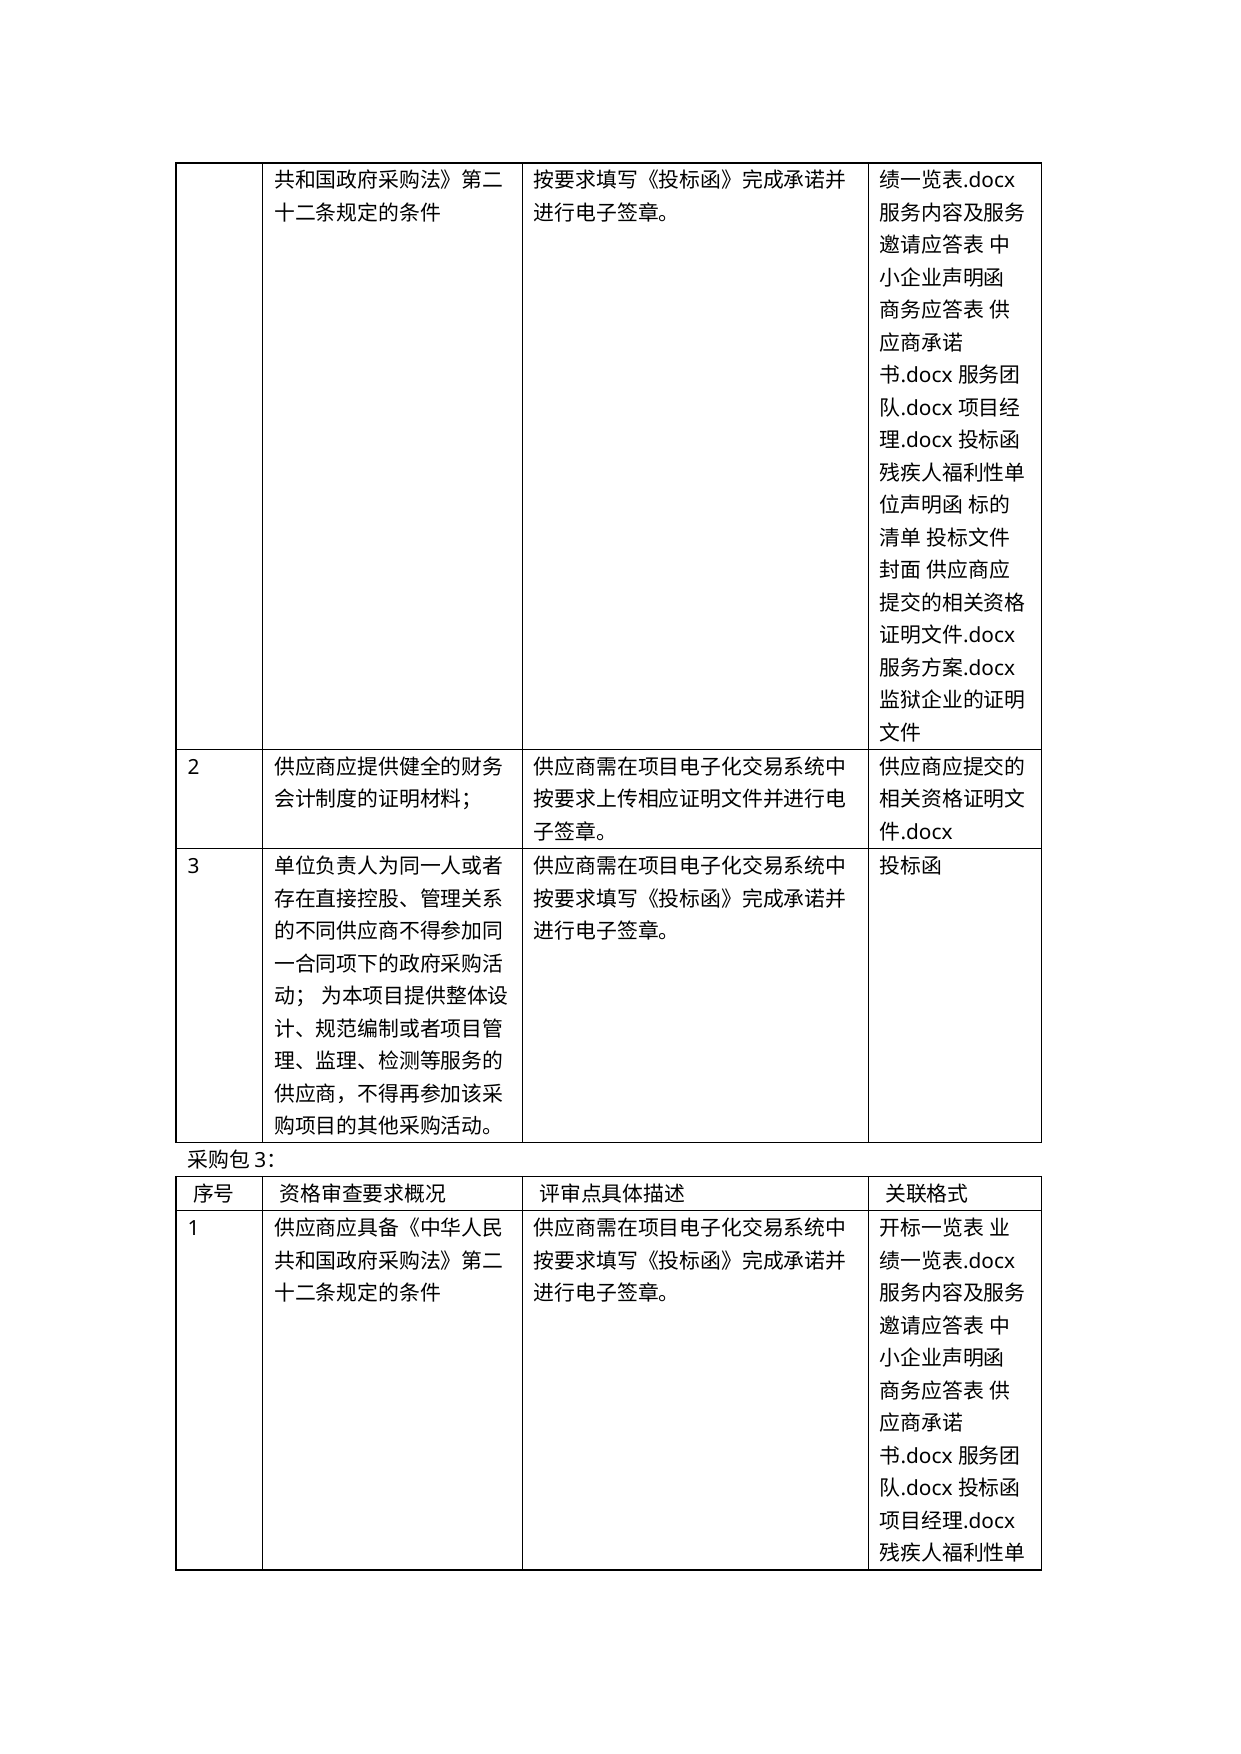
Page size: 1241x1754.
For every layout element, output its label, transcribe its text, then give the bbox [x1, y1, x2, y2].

table_cell 3 [177, 849, 262, 1142]
table_header 序号 [177, 1177, 262, 1210]
text 采购包3： [187, 1143, 1053, 1176]
table_cell 1 [177, 164, 262, 748]
table_cell 1 [177, 1211, 262, 1569]
table_cell 供应商应提供健全的财务会计制度的证明材料； [263, 750, 522, 848]
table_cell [263, 1211, 522, 1569]
table_header 资格审查要求概况 [263, 1177, 522, 1210]
table_cell 2 [177, 750, 262, 848]
table_cell 供应商应提交的相关资格证明文件.docx [869, 750, 1041, 848]
table_cell 单位负责人为同一人或者存在直接控股、管理关系的不同供应商不得参加同一合同项下的政府采购活动； 为本项目提供整体设计、规范编制或者项目管理、监理、检测等服务的供应商，不得再参加该采购项目的其他采购活动。 [263, 849, 522, 1142]
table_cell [869, 164, 1041, 748]
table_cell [263, 164, 522, 748]
table_cell 供应商需在项目电子化交易系统中按要求上传相应证明文件并进行电子签章。 [523, 750, 868, 848]
table_header 评审点具体描述 [523, 1177, 868, 1210]
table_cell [523, 164, 868, 748]
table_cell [869, 1211, 1041, 1569]
table_cell 供应商需在项目电子化交易系统中按要求填写《投标函》完成承诺并进行电子签章。 [523, 849, 868, 1142]
table_header 关联格式 [869, 1177, 1041, 1210]
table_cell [523, 1211, 868, 1569]
table_cell 投标函 [869, 849, 1041, 1142]
